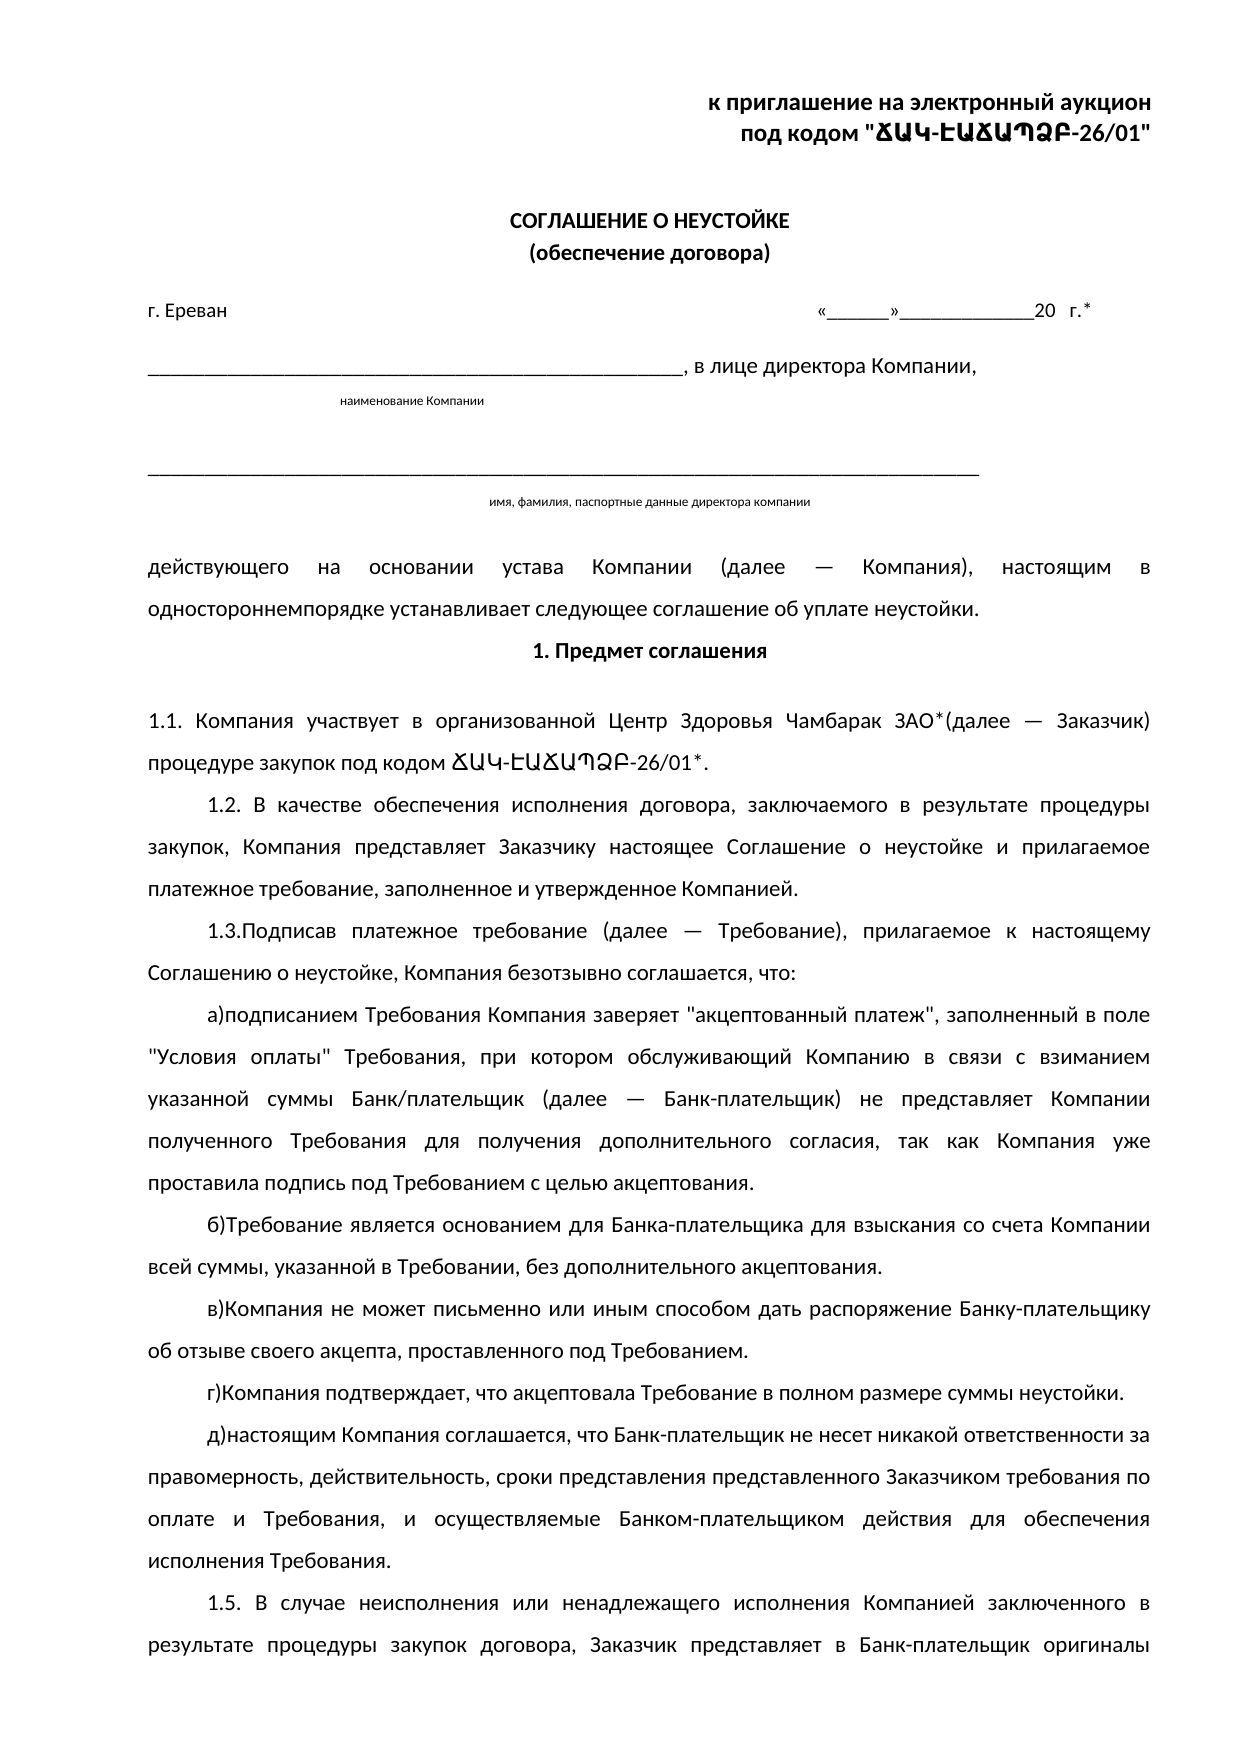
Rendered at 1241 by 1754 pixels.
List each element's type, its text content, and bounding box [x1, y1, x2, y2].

text г)Компания подтверждает, что акцептовала Требование в полном размере суммы неустойки. [148, 1378, 1152, 1406]
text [148, 1588, 1152, 1658]
text _______________________________________________, в лице директора Компании, [148, 351, 1152, 379]
text (обеспечение договора) [148, 238, 1152, 266]
text б)Требование является основанием для Банка-плательщика для взыскания со счета Компании всей суммы, указанной в Требовании, без дополнительного акцептования. [148, 1210, 1152, 1280]
table_header г. Ереван [136, 297, 635, 351]
text 1.3.Подписав платежное требование (далее — Требование), прилагаемое к настоящему Соглашению о неустойке, Компания безотзывно соглашается, что: [148, 916, 1152, 986]
table_header «______»_____________20 г.* [635, 297, 1104, 351]
text а)подписанием Требования Компания заверяет "акцептованный платеж", заполненный в поле "Условия оплаты" Требования, при котором обслуживающий Компанию в связи с взиманием указанной суммы Банк/плательщик (далее — Банк-плательщик) не представляет Компании полученного Требования для получения дополнительного согласия, так как Компания уже проставила подпись под Требованием с целью акцептования. [148, 1000, 1152, 1196]
text под кодом "ՃԱԿ-ԷԱՃԱՊՁԲ-26/01" [148, 117, 1152, 147]
text действующего на основании устава Компании (далее — Компания), настоящим в одностороннемпорядке устанавливает следующее соглашение об уплате неустойки. [148, 552, 1152, 622]
text наименование Компании [340, 393, 1152, 421]
text 1.1. Компания участвует в организованной Центр Здоровья Чамбарак ЗАО*(далее — Заказчик) процедуре закупок под кодом ՃԱԿ-ԷԱՃԱՊՁԲ-26/01*. [148, 706, 1152, 776]
text 1.2. В качестве обеспечения исполнения договора, заключаемого в результате процедуры закупок, Компания представляет Заказчику настоящее Соглашение о неустойке и прилагаемое платежное требование, заполненное и утвержденное Компанией. [148, 790, 1152, 902]
text д)настоящим Компания соглашается, что Банк-плательщик не несет никакой ответственности за правомерность, действительность, сроки представления представленного Заказчиком требования по оплате и Требования, и осуществляемые Банком-плательщиком действия для обеспечения исполнения Требования. [148, 1420, 1152, 1574]
text в)Компания не может письменно или иным способом дать распоряжение Банку-плательщику об отзыве своего акцепта, проставленного под Требованием. [148, 1294, 1152, 1364]
text _________________________________________________________________________ [148, 452, 1152, 480]
text к приглашение на электронный аукцион [177, 86, 1152, 117]
text 1. Предмет соглашения [148, 636, 1152, 664]
text имя, фамилия, паспортные данные директора компании [148, 494, 1152, 522]
text СОГЛАШЕНИЕ О НЕУСТОЙКЕ [148, 206, 1152, 234]
